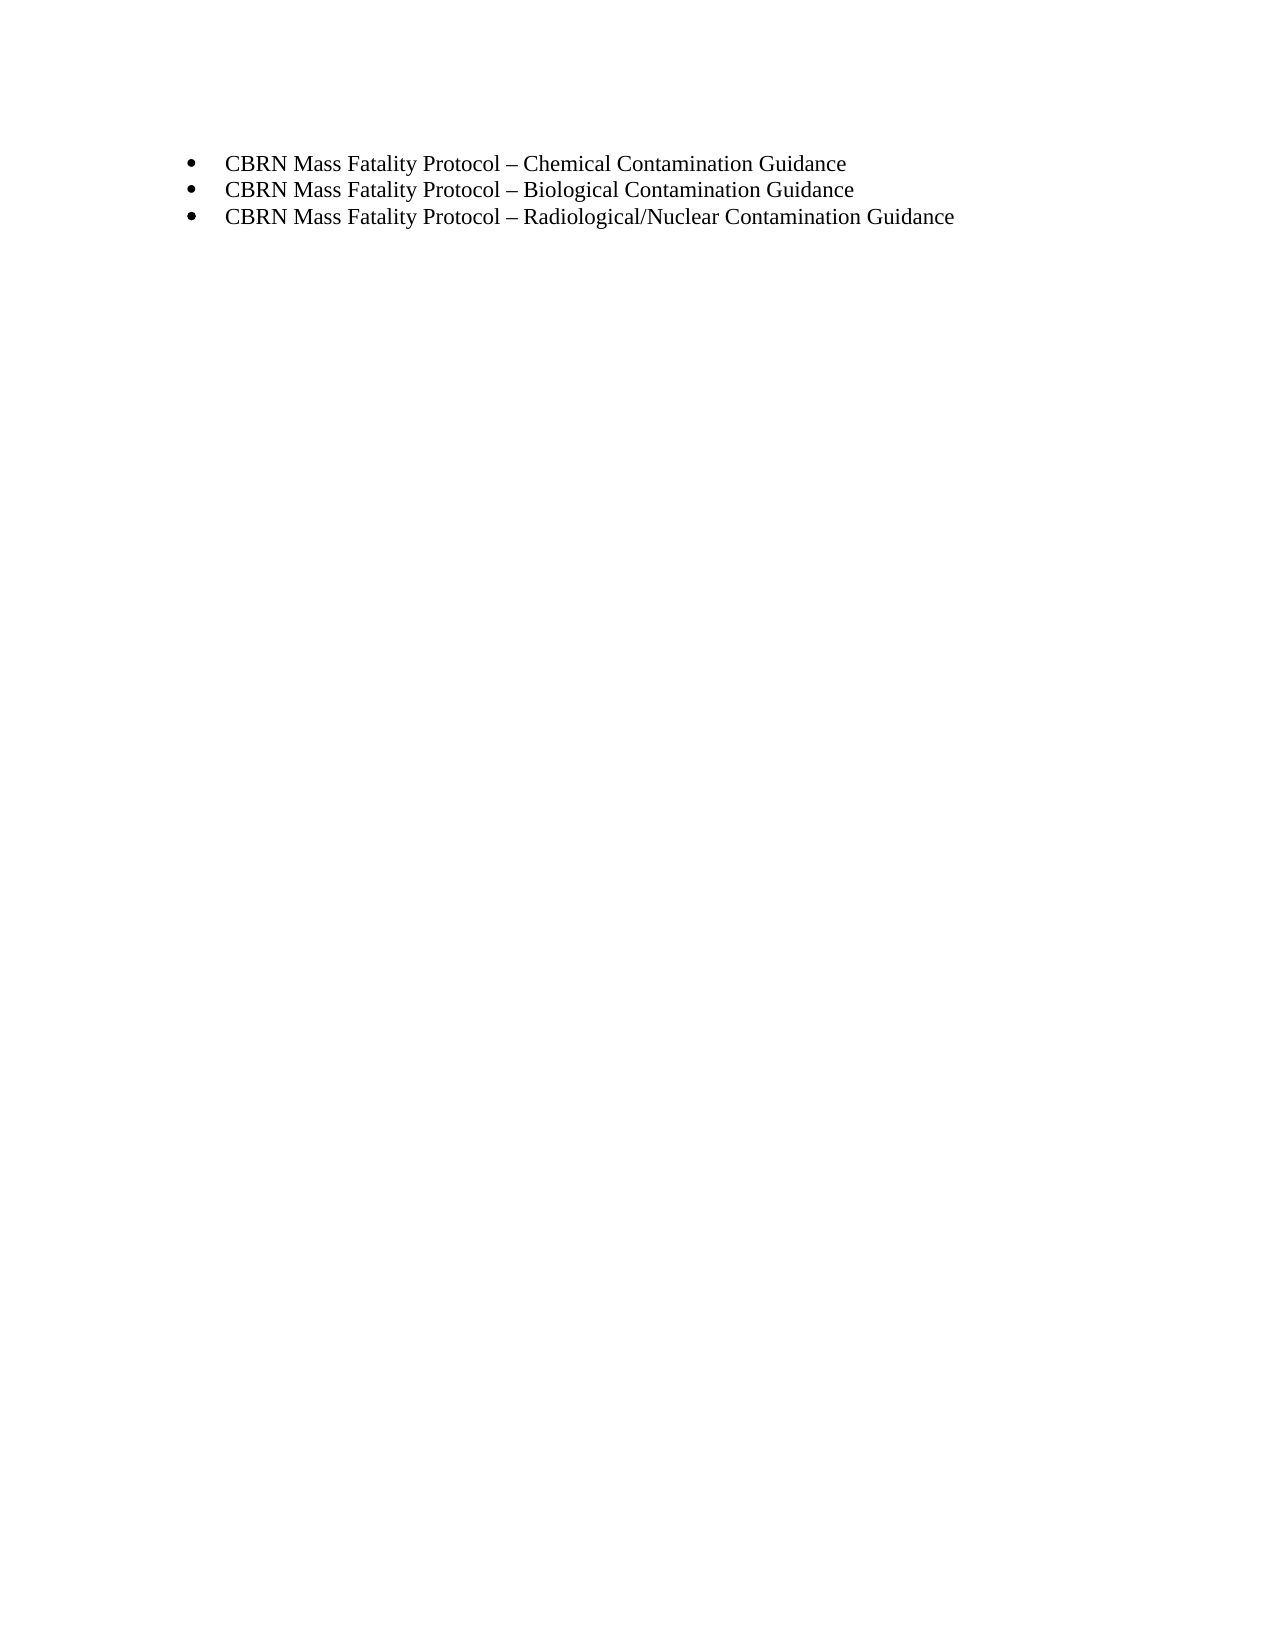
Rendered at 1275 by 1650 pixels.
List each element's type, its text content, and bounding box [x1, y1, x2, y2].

list CBRN Mass Fatality Protocol – Chemical Contamination Guidance [187, 150, 1125, 176]
list CBRN Mass Fatality Protocol – Biological Contamination Guidance [187, 176, 1125, 203]
list CBRN Mass Fatality Protocol – Radiological/Nuclear Contamination Guidance [187, 203, 1125, 229]
